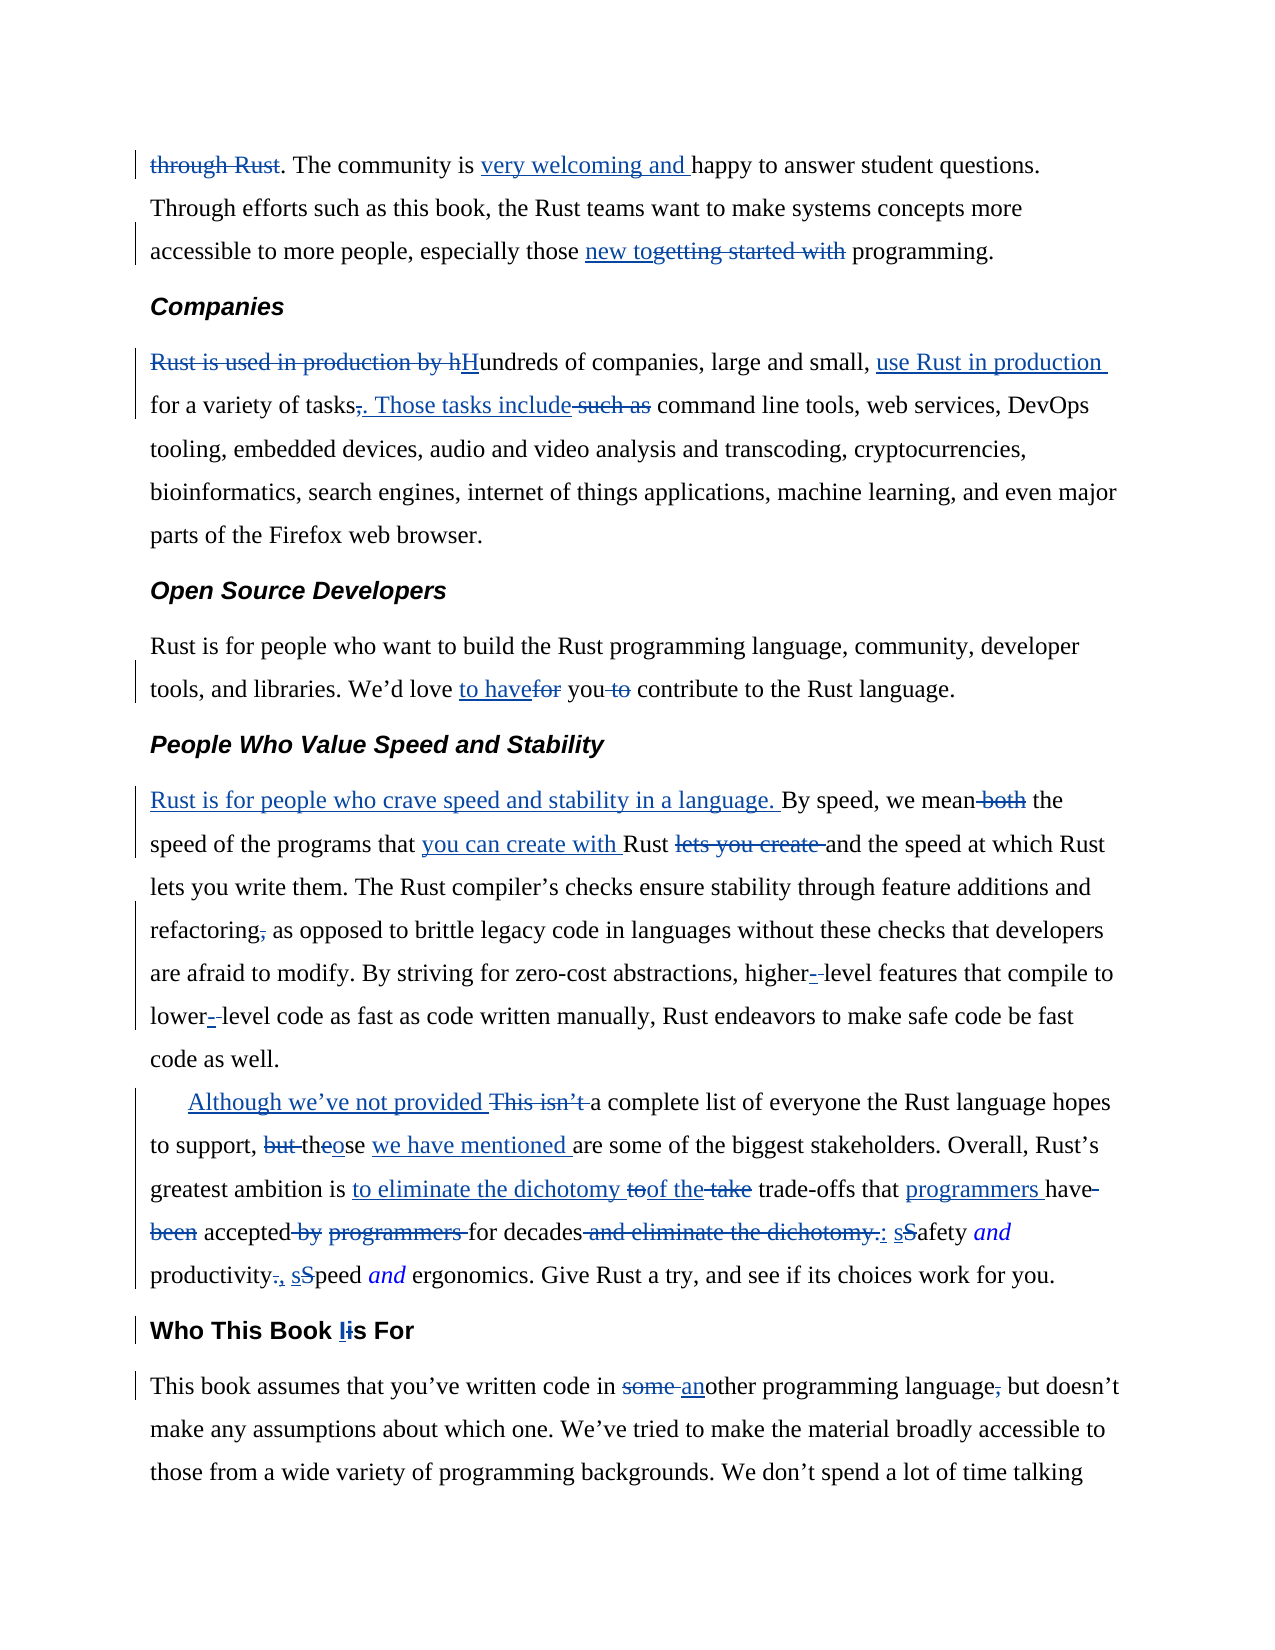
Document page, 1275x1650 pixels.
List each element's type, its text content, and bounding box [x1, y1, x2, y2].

text Open Source Developers [150, 576, 1125, 604]
text a complete list of everyone the Rust language hopes to support, thse are some of the biggest stakeholders. Overall, Rust’s greatest ambition is trade-offs that have accepted for decades afety and productivity peed and ergonomics. Give Rust a try, and see if its choices work for you. [150, 1087, 1125, 1289]
text Companies [150, 292, 1125, 321]
text Who This Book s For [150, 1316, 1125, 1344]
text People Who Value Speed and Stability [150, 730, 1125, 759]
text undreds of companies, large and small, for a variety of tasks command line tools, web services, DevOps tooling, embedded devices, audio and video analysis and transcoding, cryptocurrencies, bioinformatics, search engines, internet of things applications, machine learning, and even major parts of the Firefox web browser. [150, 347, 1125, 549]
text Rust is for people who want to build the Rust programming language, community, developer tools, and libraries. We’d love you contribute to the Rust language. [150, 631, 1125, 703]
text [150, 150, 1125, 265]
text By speed, we mean the speed of the programs that Rust and the speed at which Rust lets you write them. The Rust compiler’s checks ensure stability through feature additions and refactoring as opposed to brittle legacy code in languages without these checks that developers are afraid to modify. By striving for zero-cost abstractions, higherlevel features that compile to lowerlevel code as fast as code written manually, Rust endeavors to make safe code be fast code as well. [150, 786, 1125, 1073]
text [150, 1371, 1125, 1486]
